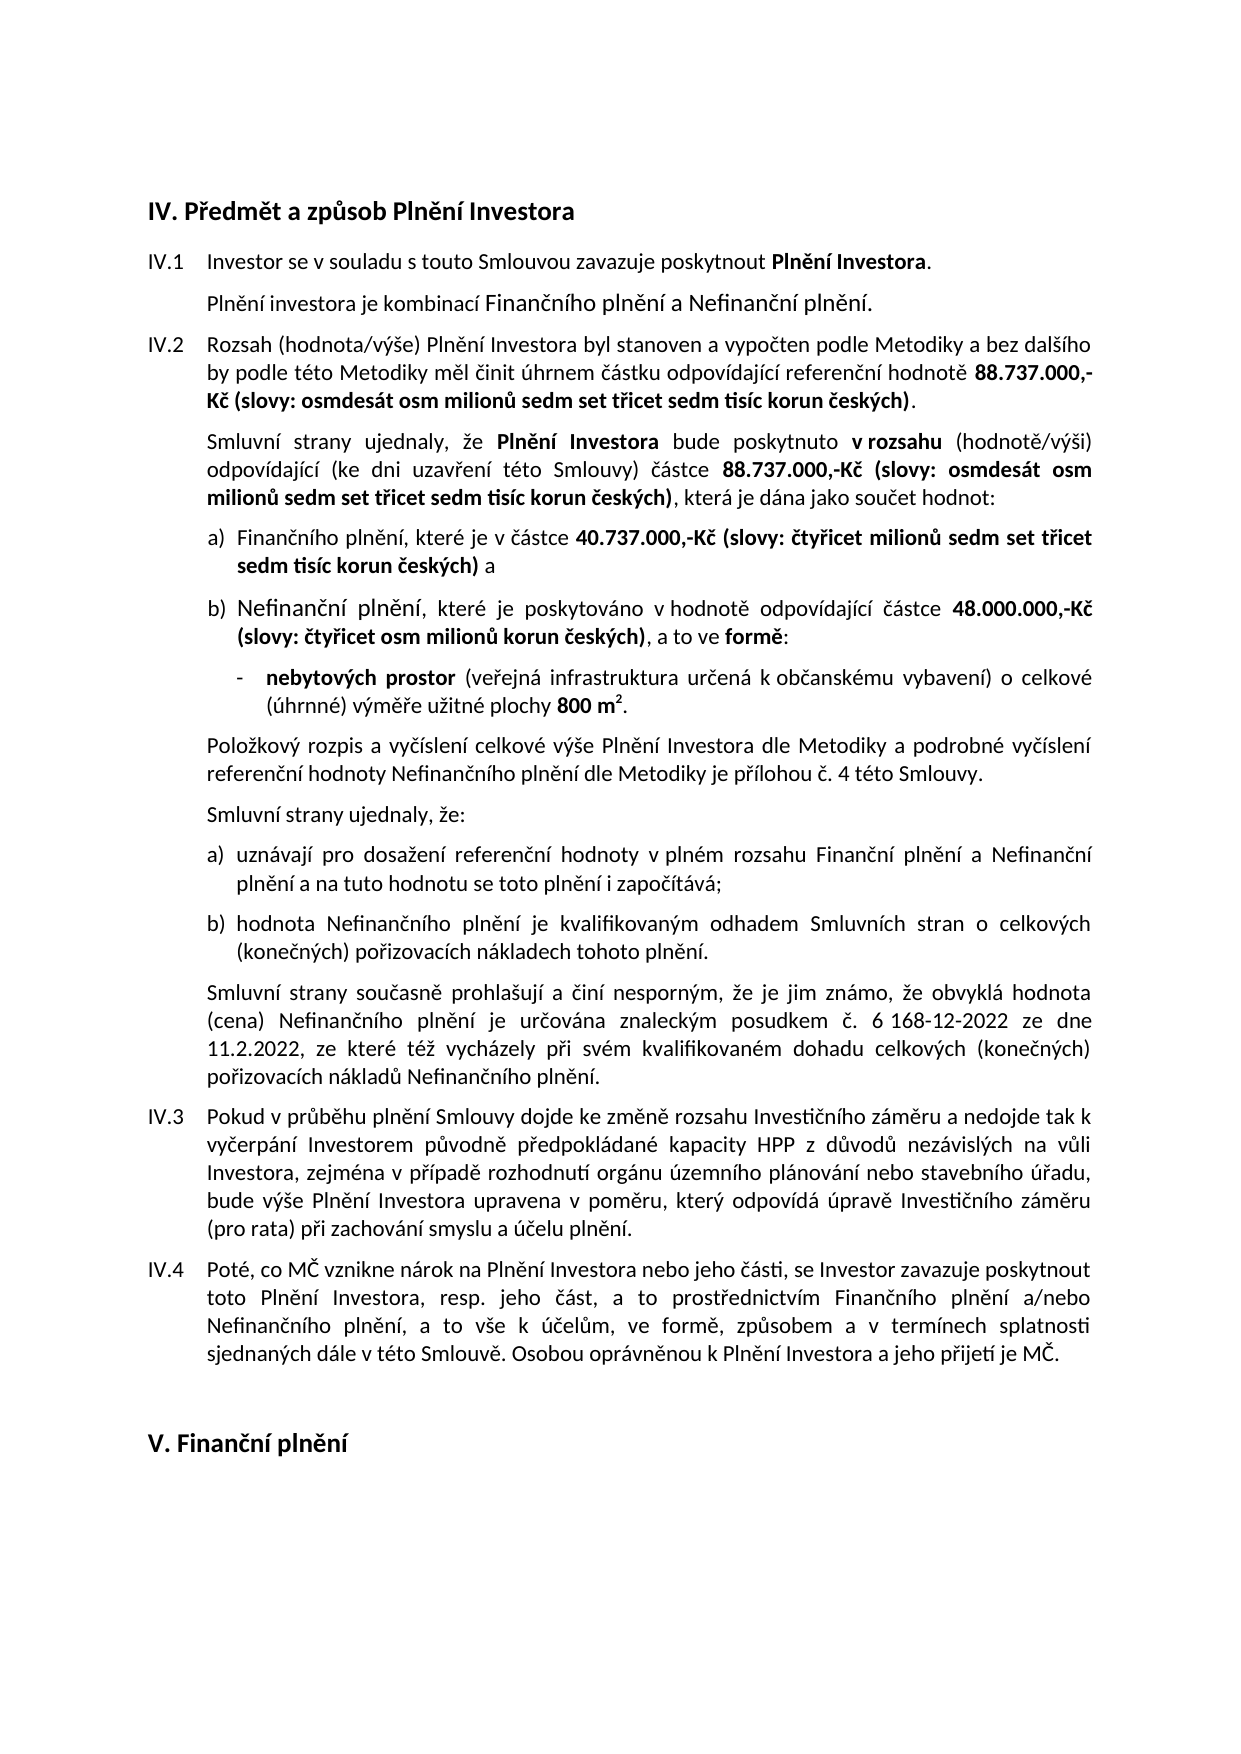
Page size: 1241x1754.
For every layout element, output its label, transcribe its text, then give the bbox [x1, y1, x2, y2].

subtitle Smluvní strany ujednaly, že Plnění Investora bude poskytnuto v rozsahu (hodnotě/výši) odpovídající (ke dni uzavření této Smlouvy) částce 88.737.000,-Kč (slovy: osmdesát osm milionů sedm set třicet sedm tisíc korun českých), která je dána jako součet hodnot: [148, 427, 1093, 511]
subtitle nebytových prostor (veřejná infrastruktura určená k občanskému vybavení) o celkové (úhrnné) výměře užitné plochy 800 m2. [236, 663, 1093, 719]
subtitle Nefinanční plnění, které je poskytováno v hodnotě odpovídající částce 48.000.000,-Kč (slovy: čtyřicet osm milionů korun českých), a to ve formě: [207, 592, 1093, 651]
subtitle Finančního plnění, které je v částce 40.737.000,-Kč (slovy: čtyřicet milionů sedm set třicet sedm tisíc korun českých) a [207, 523, 1093, 579]
subtitle Smluvní strany ujednaly, že: [207, 800, 1093, 828]
subtitle Položkový rozpis a vyčíslení celkové výše Plnění Investora dle Metodiky a podrobné vyčíslení referenční hodnoty Nefinančního plnění dle Metodiky je přílohou č. 4 této Smlouvy. [207, 732, 1093, 788]
subtitle IV.2 Rozsah (hodnota/výše) Plnění Investora byl stanoven a vypočten podle Metodiky a bez dalšího by podle této Metodiky měl činit úhrnem částku odpovídající referenční hodnotě 88.737.000,-Kč (slovy: osmdesát osm milionů sedm set třicet sedm tisíc korun českých). [148, 330, 1093, 414]
subtitle Smluvní strany současně prohlašují a činí nesporným, že je jim známo, že obvyklá hodnota (cena) Nefinančního plnění je určována znaleckým posudkem č. 6 168-12-2022 ze dne 11.2.2022, ze které též vycházely při svém kvalifikovaném dohadu celkových (konečných) pořizovacích nákladů Nefinančního plnění. [207, 978, 1093, 1090]
subtitle IV.1 Investor se v souladu s touto Smlouvou zavazuje poskytnout Plnění Investora. [148, 247, 1093, 275]
subtitle IV.3 Pokud v průběhu plnění Smlouvy dojde ke změně rozsahu Investičního záměru a nedojde tak k vyčerpání Investorem původně předpokládané kapacity HPP z důvodů nezávislých na vůli Investora, zejména v případě rozhodnutí orgánu územního plánování nebo stavebního úřadu, bude výše Plnění Investora upravena v poměru, který odpovídá úpravě Investičního záměru (pro rata) při zachování smyslu a účelu plnění. [148, 1102, 1093, 1242]
text V. Finanční plnění [148, 1426, 1093, 1459]
text IV. Předmět a způsob Plnění Investora [148, 194, 1093, 227]
subtitle uznávají pro dosažení referenční hodnoty v plném rozsahu Finanční plnění a Nefinanční plnění a na tuto hodnotu se toto plnění i započítává; [207, 841, 1093, 897]
subtitle Plnění investora je kombinací Finančního plnění a Nefinanční plnění. [207, 287, 1093, 318]
subtitle hodnota Nefinančního plnění je kvalifikovaným odhadem Smluvních stran o celkových (konečných) pořizovacích nákladech tohoto plnění. [207, 909, 1093, 965]
subtitle IV.4 Poté, co MČ vznikne nárok na Plnění Investora nebo jeho části, se Investor zavazuje poskytnout toto Plnění Investora, resp. jeho část, a to prostřednictvím Finančního plnění a/nebo Nefinančního plnění, a to vše k účelům, ve formě, způsobem a v termínech splatnosti sjednaných dále v této Smlouvě. Osobou oprávněnou k Plnění Investora a jeho přijetí je MČ. [148, 1255, 1093, 1367]
